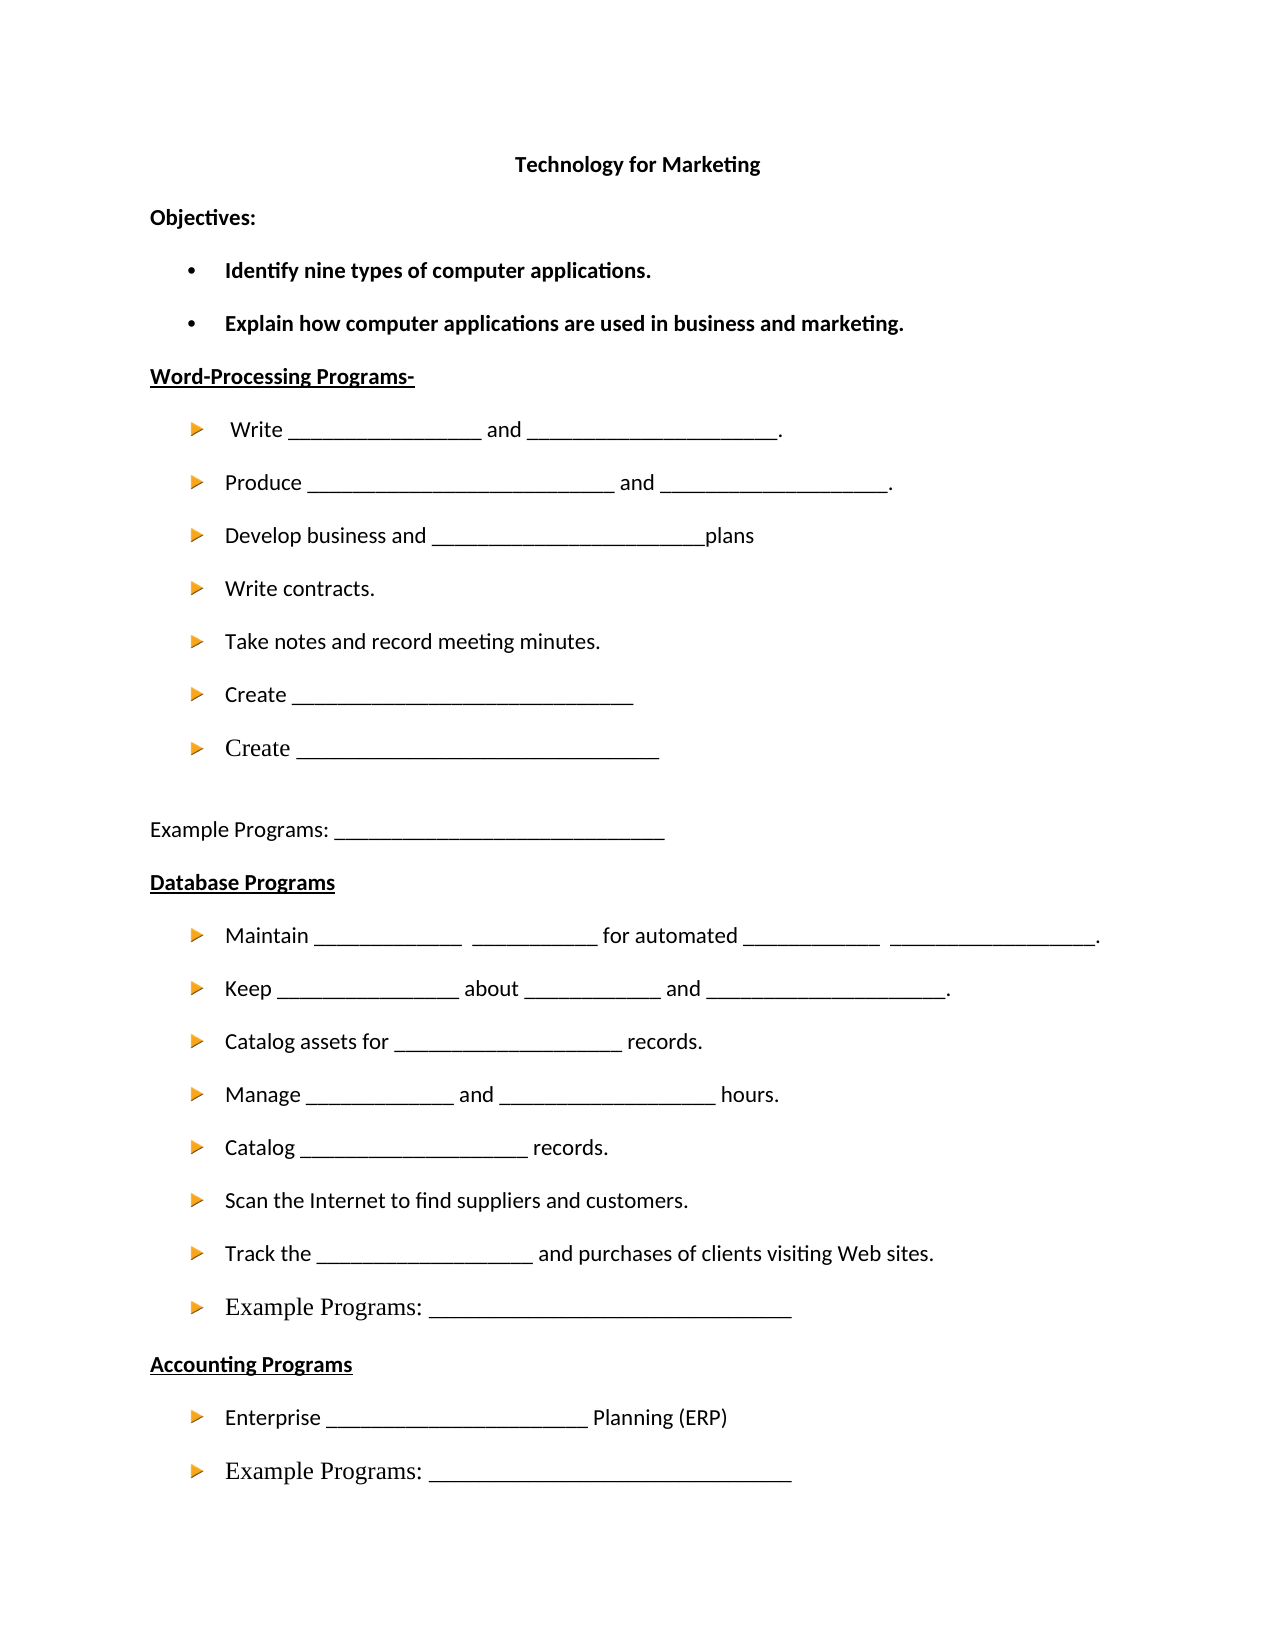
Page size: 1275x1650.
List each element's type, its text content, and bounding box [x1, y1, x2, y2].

text Objectives: [150, 203, 1125, 231]
picture [188, 473, 206, 491]
text Example Programs: _____________________________ [150, 815, 1125, 843]
text Database Programs [150, 868, 1125, 896]
picture [188, 1408, 206, 1425]
list Example Programs: _____________________________ [187, 1292, 1125, 1321]
list Produce ___________________________ and ____________________. [187, 468, 1125, 496]
list Manage _____________ and ___________________ hours. [187, 1080, 1125, 1108]
picture [188, 1462, 206, 1480]
list Catalog ____________________ records. [187, 1133, 1125, 1161]
picture [188, 1138, 206, 1156]
picture [188, 740, 206, 757]
list Take notes and record meeting minutes. [187, 627, 1125, 655]
list Maintain _____________ ___________ for automated ____________ __________________. [187, 921, 1125, 949]
list Create ______________________________ [187, 680, 1125, 708]
picture [188, 926, 206, 944]
list Write _________________ and ______________________. [187, 415, 1125, 443]
picture [188, 633, 206, 650]
text Accounting Programs [150, 1350, 1125, 1378]
list Enterprise _______________________ Planning (ERP) [187, 1403, 1125, 1431]
list Identify nine types of computer applications. [187, 256, 1125, 284]
list Scan the Internet to find suppliers and customers. [187, 1186, 1125, 1214]
list Keep ________________ about ____________ and _____________________. [187, 974, 1125, 1002]
picture [188, 420, 206, 438]
text Word-Processing Programs- [150, 362, 1125, 390]
picture [188, 1299, 206, 1316]
list Create _____________________________ [187, 733, 1125, 762]
list Track the ___________________ and purchases of clients visiting Web sites. [187, 1239, 1125, 1267]
picture [188, 526, 206, 544]
picture [188, 1032, 206, 1050]
list Explain how computer applications are used in business and marketing. [187, 309, 1125, 337]
list Develop business and ________________________plans [187, 521, 1125, 549]
picture [188, 579, 206, 597]
picture [188, 1244, 206, 1262]
picture [188, 1191, 206, 1209]
list Catalog assets for ____________________ records. [187, 1027, 1125, 1055]
picture [188, 979, 206, 997]
picture [188, 1085, 206, 1103]
picture [188, 685, 206, 703]
list Write contracts. [187, 574, 1125, 602]
text Technology for Marketing [150, 150, 1125, 178]
list Example Programs: _____________________________ [187, 1456, 1125, 1484]
